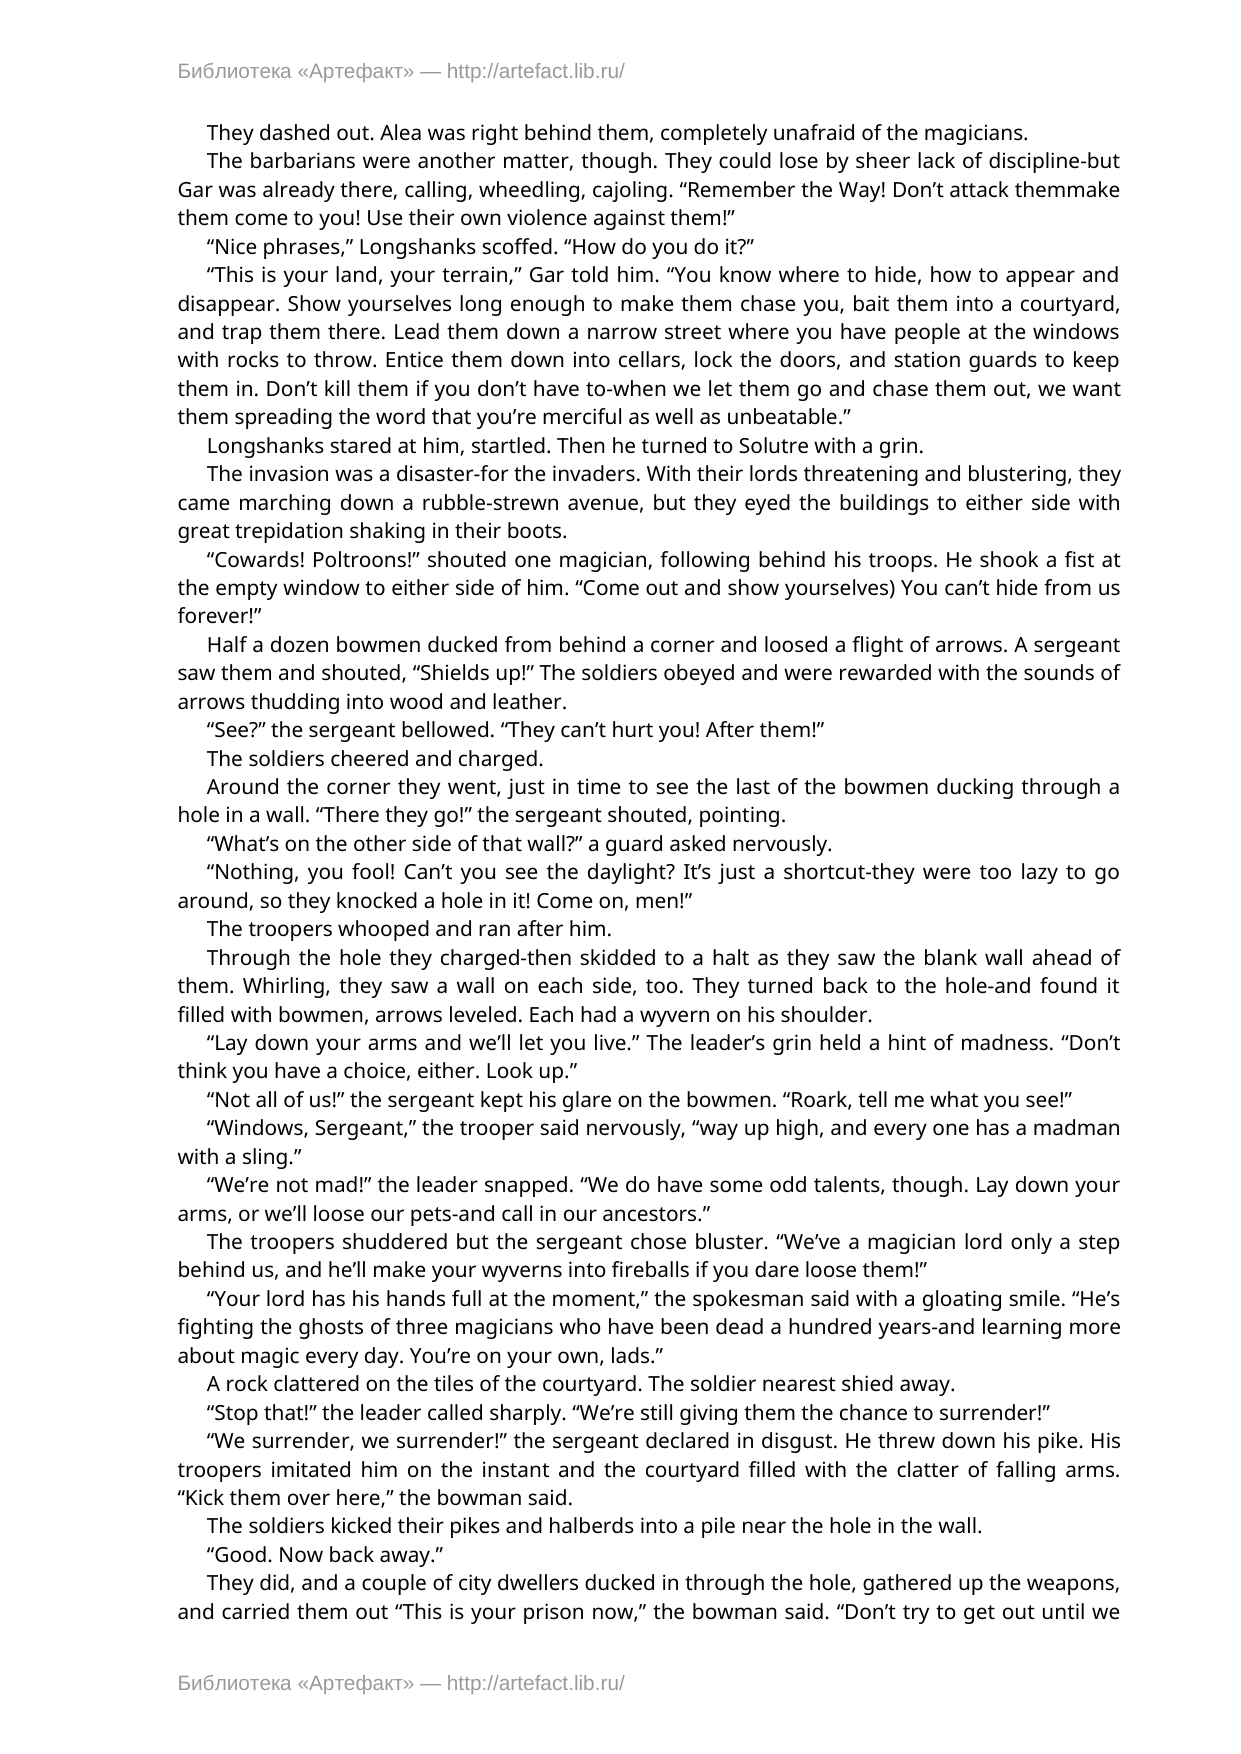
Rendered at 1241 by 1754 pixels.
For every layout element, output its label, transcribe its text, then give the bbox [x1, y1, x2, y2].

text “We surrender, we surrender!” the sergeant declared in disgust. He threw down his pike. His troopers imitated him on the instant and the courtyard filled with the clatter of falling arms. “Kick them over here,” the bowman said. [177, 1426, 1122, 1512]
text “Not all of us!” the sergeant kept his glare on the bowmen. “Roark, tell me what you see!” [177, 1085, 1122, 1113]
text “What’s on the other side of that wall?” a guard asked nervously. [177, 829, 1122, 857]
text “Cowards! Poltroons!” shouted one magician, following behind his troops. He shook a fist at the empty window to either side of him. “Come out and show yourselves) You can’t hide from us forever!” [177, 545, 1122, 630]
text “This is your land, your terrain,” Gar told him. “You know where to hide, how to appear and disappear. Show yourselves long enough to make them chase you, bait them into a courtyard, and trap them there. Lead them down a narrow street where you have people at the windows with rocks to throw. Entice them down into cellars, lock the doors, and station guards to keep them in. Don’t kill them if you don’t have to-when we let them go and chase them out, we want them spreading the word that you’re merciful as well as unbeatable.” [177, 260, 1122, 431]
text “Lay down your arms and we’ll let you live.” The leader’s grin held a hint of madness. “Don’t think you have a choice, either. Look up.” [177, 1028, 1122, 1085]
text Longshanks stared at him, startled. Then he turned to Solutre with a grin. [177, 431, 1122, 459]
text The soldiers cheered and charged. [177, 744, 1122, 772]
text “See?” the sergeant bellowed. “They can’t hurt you! After them!” [177, 715, 1122, 744]
text “Stop that!” the leader called sharply. “We’re still giving them the chance to surrender!” [177, 1398, 1122, 1426]
text Around the corner they went, just in time to see the last of the bowmen ducking through a hole in a wall. “There they go!” the sergeant shouted, pointing. [177, 772, 1122, 829]
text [177, 1568, 1122, 1625]
text “Your lord has his hands full at the moment,” the spokesman said with a gloating smile. “He’s fighting the ghosts of three magicians who have been dead a hundred years-and learning more about magic every day. You’re on your own, lads.” [177, 1284, 1122, 1369]
text “We’re not mad!” the leader snapped. “We do have some odd talents, though. Lay down your arms, or we’ll loose our pets-and call in our ancestors.” [177, 1170, 1122, 1227]
text “Good. Now back away.” [177, 1540, 1122, 1568]
text Half a dozen bowmen ducked from behind a corner and loosed a flight of arrows. A sergeant saw them and shouted, “Shields up!” The soldiers obeyed and were rewarded with the sounds of arrows thudding into wood and leather. [177, 630, 1122, 715]
text “Windows, Sergeant,” the trooper said nervously, “way up high, and every one has a madman with a sling.” [177, 1113, 1122, 1170]
text The barbarians were another matter, though. They could lose by sheer lack of discipline-but Gar was already there, calling, wheedling, cajoling. “Remember the Way! Don’t attack themmake them come to you! Use their own violence against them!” [177, 147, 1122, 232]
text A rock clattered on the tiles of the courtyard. The soldier nearest shied away. [177, 1369, 1122, 1398]
text “Nice phrases,” Longshanks scoffed. “How do you do it?” [177, 232, 1122, 260]
text The troopers whooped and ran after him. [177, 914, 1122, 943]
text The invasion was a disaster-for the invaders. With their lords threatening and blustering, they came marching down a rubble-strewn avenue, but they eyed the buildings to either side with great trepidation shaking in their boots. [177, 459, 1122, 545]
text “Nothing, you fool! Can’t you see the daylight? It’s just a shortcut-they were too lazy to go around, so they knocked a hole in it! Come on, men!” [177, 857, 1122, 914]
text The troopers shuddered but the sergeant chose bluster. “We’ve a magician lord only a step behind us, and he’ll make your wyverns into fireballs if you dare loose them!” [177, 1227, 1122, 1284]
text They dashed out. Alea was right behind them, completely unafraid of the magicians. [177, 118, 1122, 147]
text The soldiers kicked their pikes and halberds into a pile near the hole in the wall. [177, 1512, 1122, 1540]
text Through the hole they charged-then skidded to a halt as they saw the blank wall ahead of them. Whirling, they saw a wall on each side, too. They turned back to the hole-and found it filled with bowmen, arrows leveled. Each had a wyvern on his shoulder. [177, 943, 1122, 1028]
